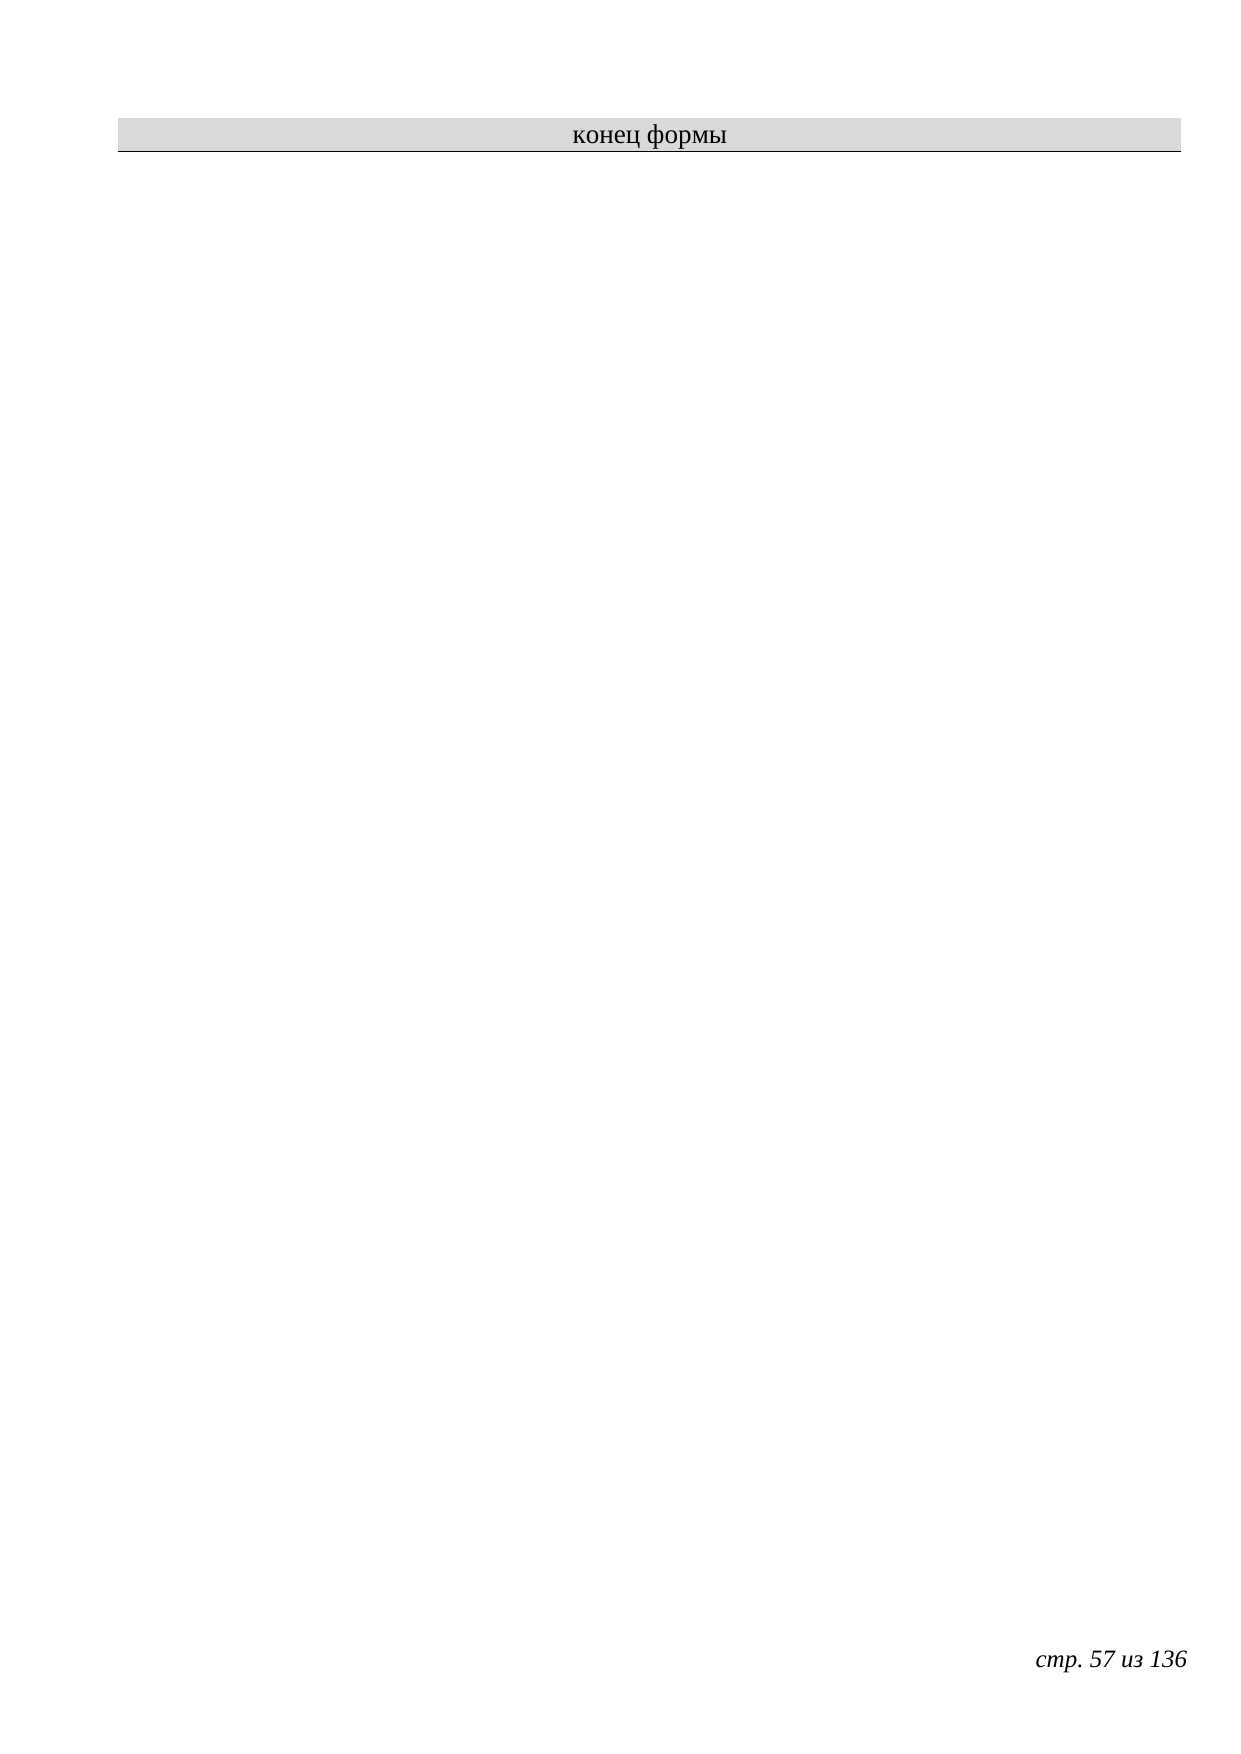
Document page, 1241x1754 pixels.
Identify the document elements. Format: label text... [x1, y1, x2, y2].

text конец формы [118, 118, 1181, 151]
